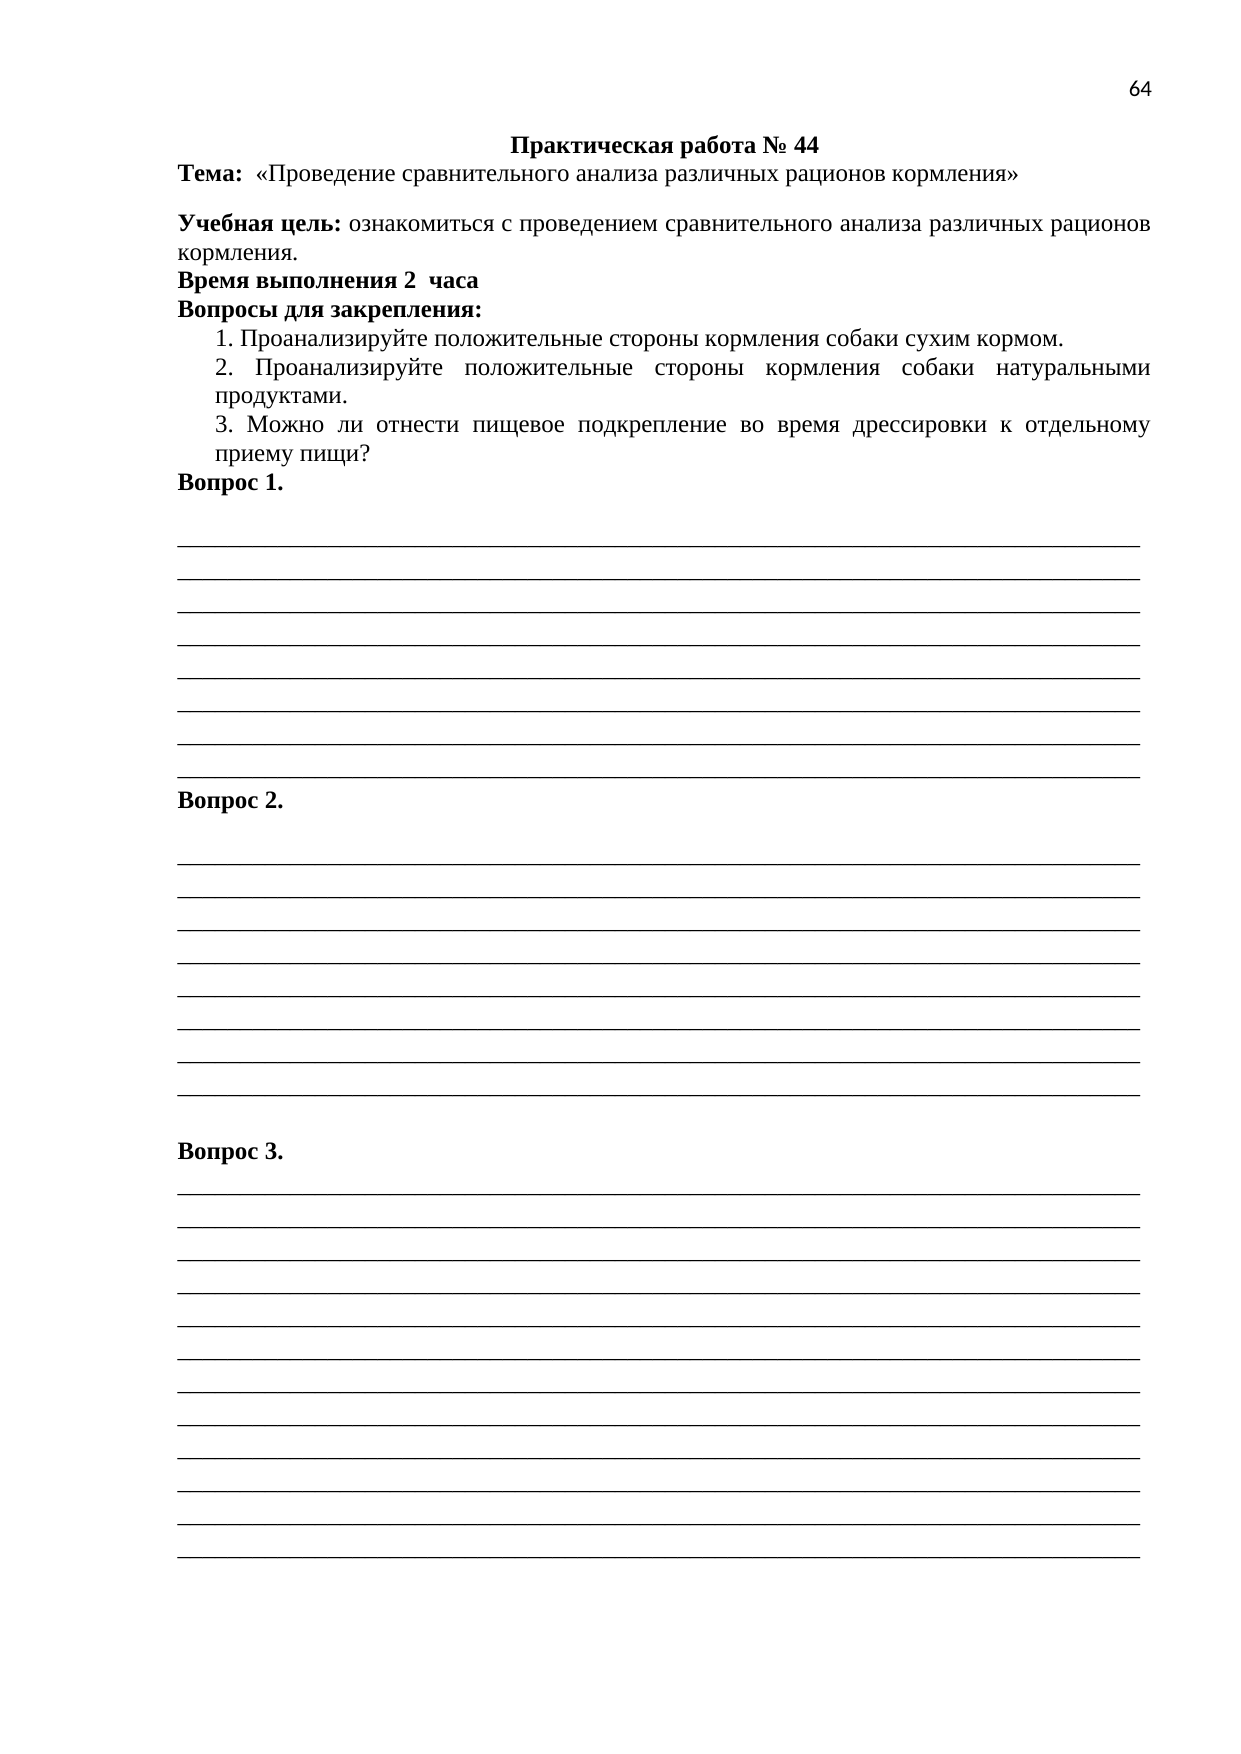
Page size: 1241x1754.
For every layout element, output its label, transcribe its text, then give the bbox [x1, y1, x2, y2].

text Учебная цель: ознакомиться с проведением сравнительного анализа различных рационов кормления. [177, 208, 1152, 266]
text Время выполнения 2 часа [177, 266, 1152, 294]
text ____________________________________________________________________________________________________________________________________________________________________________________________________________________________________________________________________________________________________________________________________________________________________________________________________________________________________________________________________________________________________________________________________________________________________________________________________________________________________________________________________________________________________________________________________________________________________________________________________________________________________________________________________________________________________________________________________________________________ [177, 1169, 1152, 1561]
text ________________________________________________________________________________________________________________________________________________________________________________________________________________________________________________________________________________________________________________________________________________________________________________________________________________________________________________________________________________________________________________________________________________________________________________________________________________________________________ [177, 521, 1152, 781]
text 1. Проанализируйте положительные стороны кормления собаки сухим кормом. [215, 323, 1152, 352]
text 3. Можно ли отнести пищевое подкрепление во время дрессировки к отдельному приему пищи? [215, 409, 1152, 467]
text Вопрос 3. [177, 1136, 1152, 1165]
text ________________________________________________________________________________________________________________________________________________________________________________________________________________________________________________________________________________________________________________________________________________________________________________________________________________________________________________________________________________________________________________________________________________________________________________________________________________________________________ [177, 839, 1152, 1099]
text Практическая работа № 44 [177, 130, 1152, 158]
text 2. Проанализируйте положительные стороны кормления собаки натуральными продуктами. [215, 352, 1152, 409]
text Вопрос 2. [177, 785, 1152, 814]
text Тема: «Проведение сравнительного анализа различных рационов кормления» [177, 158, 1152, 187]
text Вопрос 1. [177, 467, 1152, 496]
text Вопросы для закрепления: [177, 294, 1152, 323]
